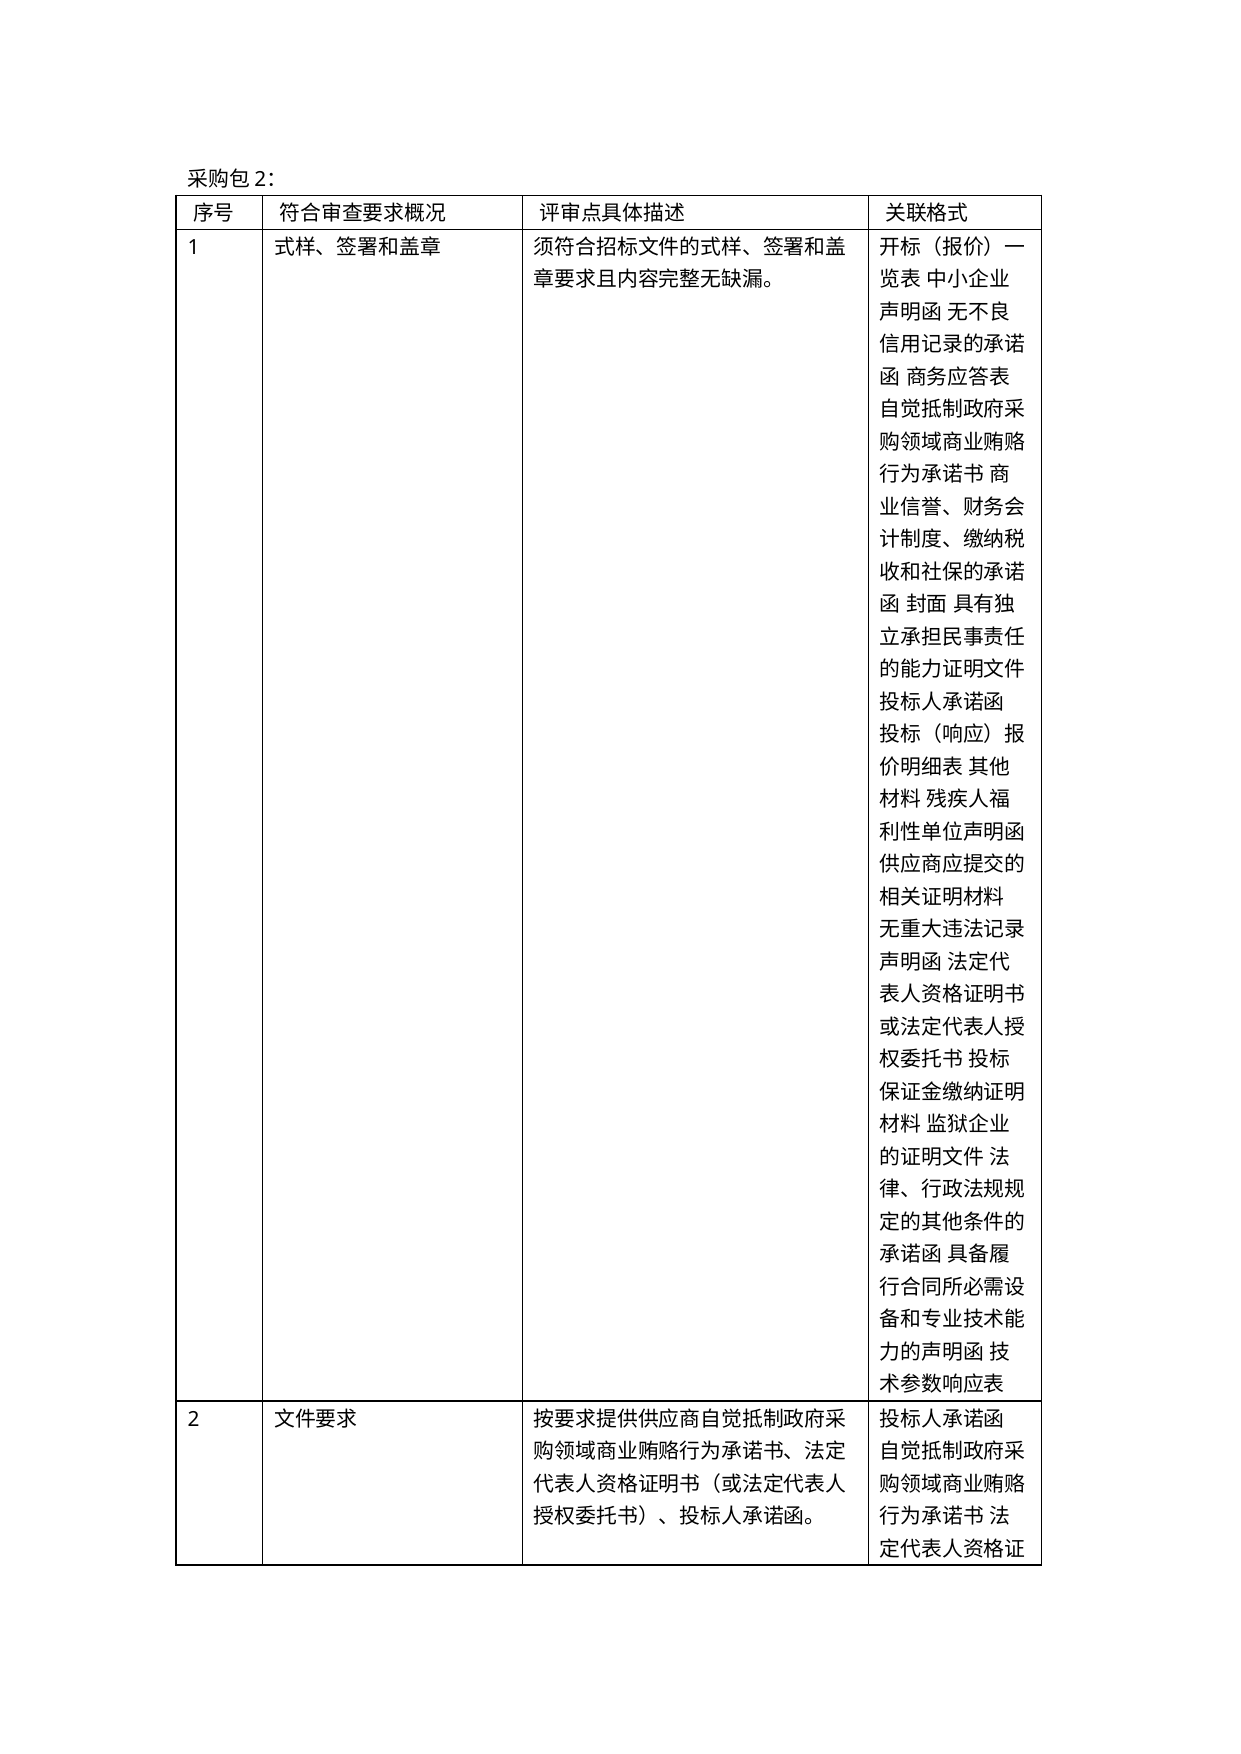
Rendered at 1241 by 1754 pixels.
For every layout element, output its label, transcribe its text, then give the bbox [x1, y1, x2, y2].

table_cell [869, 1402, 1041, 1564]
table_cell 开标（报价）一览表 中小企业声明函 无不良信用记录的承诺函 商务应答表 自觉抵制政府采购领域商业贿赂行为承诺书 商业信誉、财务会计制度、缴纳税收和社保的承诺函 封面 具有独立承担民事责任的能力证明文件 投标人承诺函 投标（响应）报价明细表 其他材料 残疾人福利性单位声明函 供应商应提交的相关证明材料 无重大违法记录声明函 法定代表人资格证明书或法定代表人授权委托书 投标保证金缴纳证明材料 监狱企业的证明文件 法律、行政法规规定的其他条件的承诺函 具备履行合同所必需设备和专业技术能力的声明函 技术参数响应表 [869, 230, 1041, 1400]
table_cell 式样、签署和盖章 [263, 230, 522, 1400]
table_header 评审点具体描述 [523, 196, 868, 228]
table_header 序号 [177, 196, 262, 228]
table_cell 2 [177, 1402, 262, 1564]
text 采购包2： [187, 162, 1053, 194]
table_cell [523, 1402, 868, 1564]
table_cell 1 [177, 230, 262, 1400]
table_header 符合审查要求概况 [263, 196, 522, 228]
table_cell 须符合招标文件的式样、签署和盖章要求且内容完整无缺漏。 [523, 230, 868, 1400]
table_cell 文件要求 [263, 1402, 522, 1564]
table_header 关联格式 [869, 196, 1041, 228]
